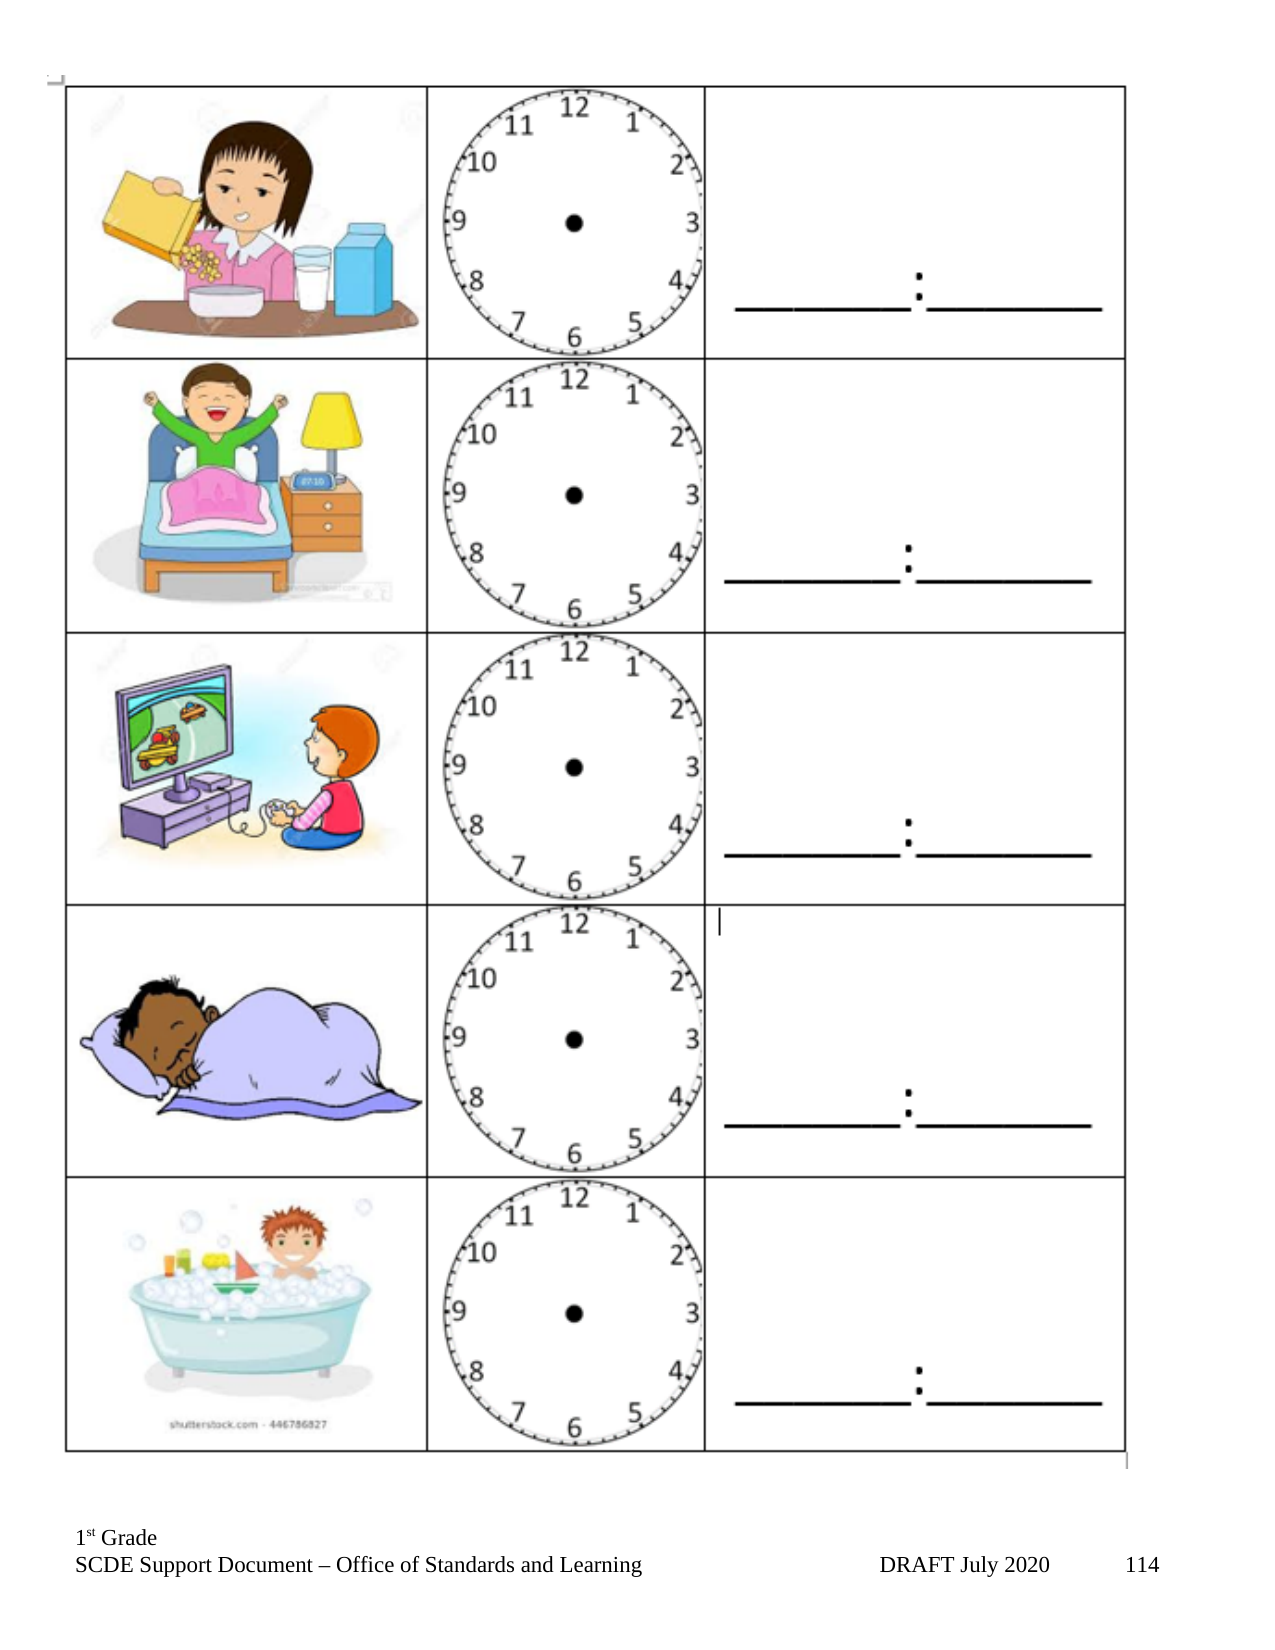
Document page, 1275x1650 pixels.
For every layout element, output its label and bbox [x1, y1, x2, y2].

picture [47, 75, 1128, 1468]
